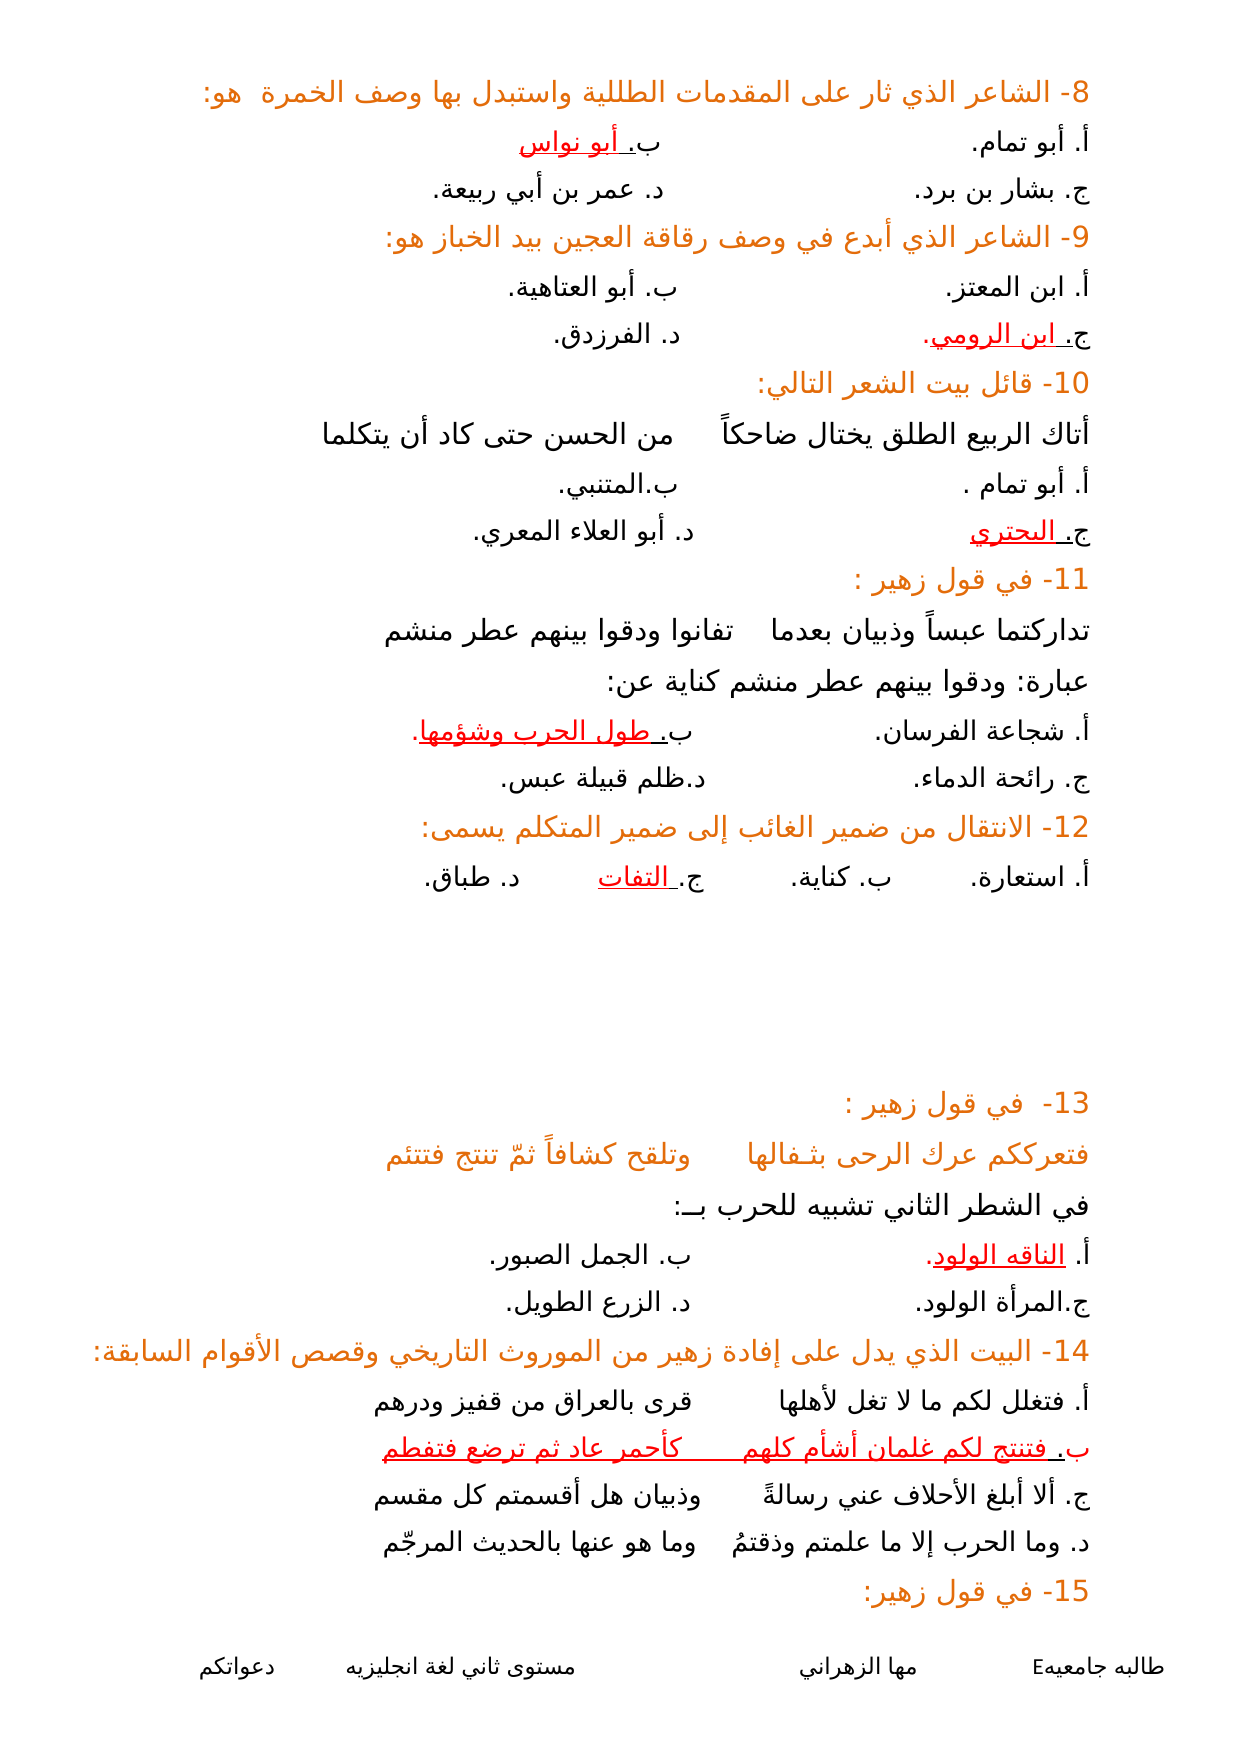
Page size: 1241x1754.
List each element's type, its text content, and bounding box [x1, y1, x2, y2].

list أ. استعارة. ب. كناية. ج. التفات د. طباق. [75, 861, 1090, 892]
list ب. فتنتج لكم غلمان أشأم كلهم كأحمر عاد ثم ترضع فتفطم [75, 1432, 1090, 1464]
list ج. بشار بن برد. د. عمر بن أبي ربيعة. [75, 173, 1090, 205]
list أتاك الربيع الطلق يختال ضاحكاً من الحسن حتى كاد أن يتكلما [75, 417, 1090, 451]
list 13- في قول زهير : [75, 1087, 1090, 1121]
list أ. أبو تمام . ب.المتنبي. [75, 468, 1090, 499]
list أ. ابن المعتز. ب. أبو العتاهية. [75, 271, 1090, 303]
list تداركتما عبساً وذبيان بعدما تفانوا ودقوا بينهم عطر منشم [75, 613, 1090, 647]
list 12- الانتقال من ضمير الغائب إلى ضمير المتكلم يسمى: [75, 810, 1090, 844]
list عبارة: ودقوا بينهم عطر منشم كناية عن: [75, 664, 1090, 698]
list أ. شجاعة الفرسان. ب. طول الحرب وشؤمها. [75, 715, 1090, 747]
list ج. ألا أبلغ الأحلاف عني رسالةً وذبيان هل أقسمتم كل مقسم [75, 1479, 1090, 1511]
list ج.المرأة الولود. د. الزرع الطويل. [75, 1287, 1090, 1318]
list 14- البيت الذي يدل على إفادة زهير من الموروث التاريخي وقصص الأقوام السابقة: [75, 1334, 1090, 1368]
list 10- قائل بيت الشعر التالي: [75, 366, 1090, 400]
list 8- الشاعر الذي ثار على المقدمات الطللية واستبدل بها وصف الخمرة هو: [75, 75, 1090, 109]
list ج. رائحة الدماء. د.ظلم قبيلة عبس. [75, 763, 1090, 794]
list ج. البحتري د. أبو العلاء المعري. [75, 515, 1090, 547]
list د. وما الحرب إلا ما علمتم وذقتمُ وما هو عنها بالحديث المرجّم [75, 1527, 1090, 1558]
list أ. فتغلل لكم ما لا تغل لأهلها قرى بالعراق من قفيز ودرهم [75, 1385, 1090, 1416]
list أ. الناقه الولود. ب. الجمل الصبور. [75, 1239, 1090, 1271]
list أ. أبو تمام. ب. أبو نواس [75, 126, 1090, 157]
list 15- في قول زهير: [75, 1574, 1090, 1608]
list فتعرككم عرك الرحى بثـفالها وتلقح كشافاً ثمّ تنتج فتتئم [75, 1137, 1090, 1171]
list 11- في قول زهير : [75, 562, 1090, 596]
list ج. ابن الرومي. د. الفرزدق. [75, 319, 1090, 350]
list 9- الشاعر الذي أبدع في وصف رقاقة العجين بيد الخباز هو: [75, 221, 1090, 254]
list في الشطر الثاني تشبيه للحرب بــ: [75, 1188, 1090, 1222]
